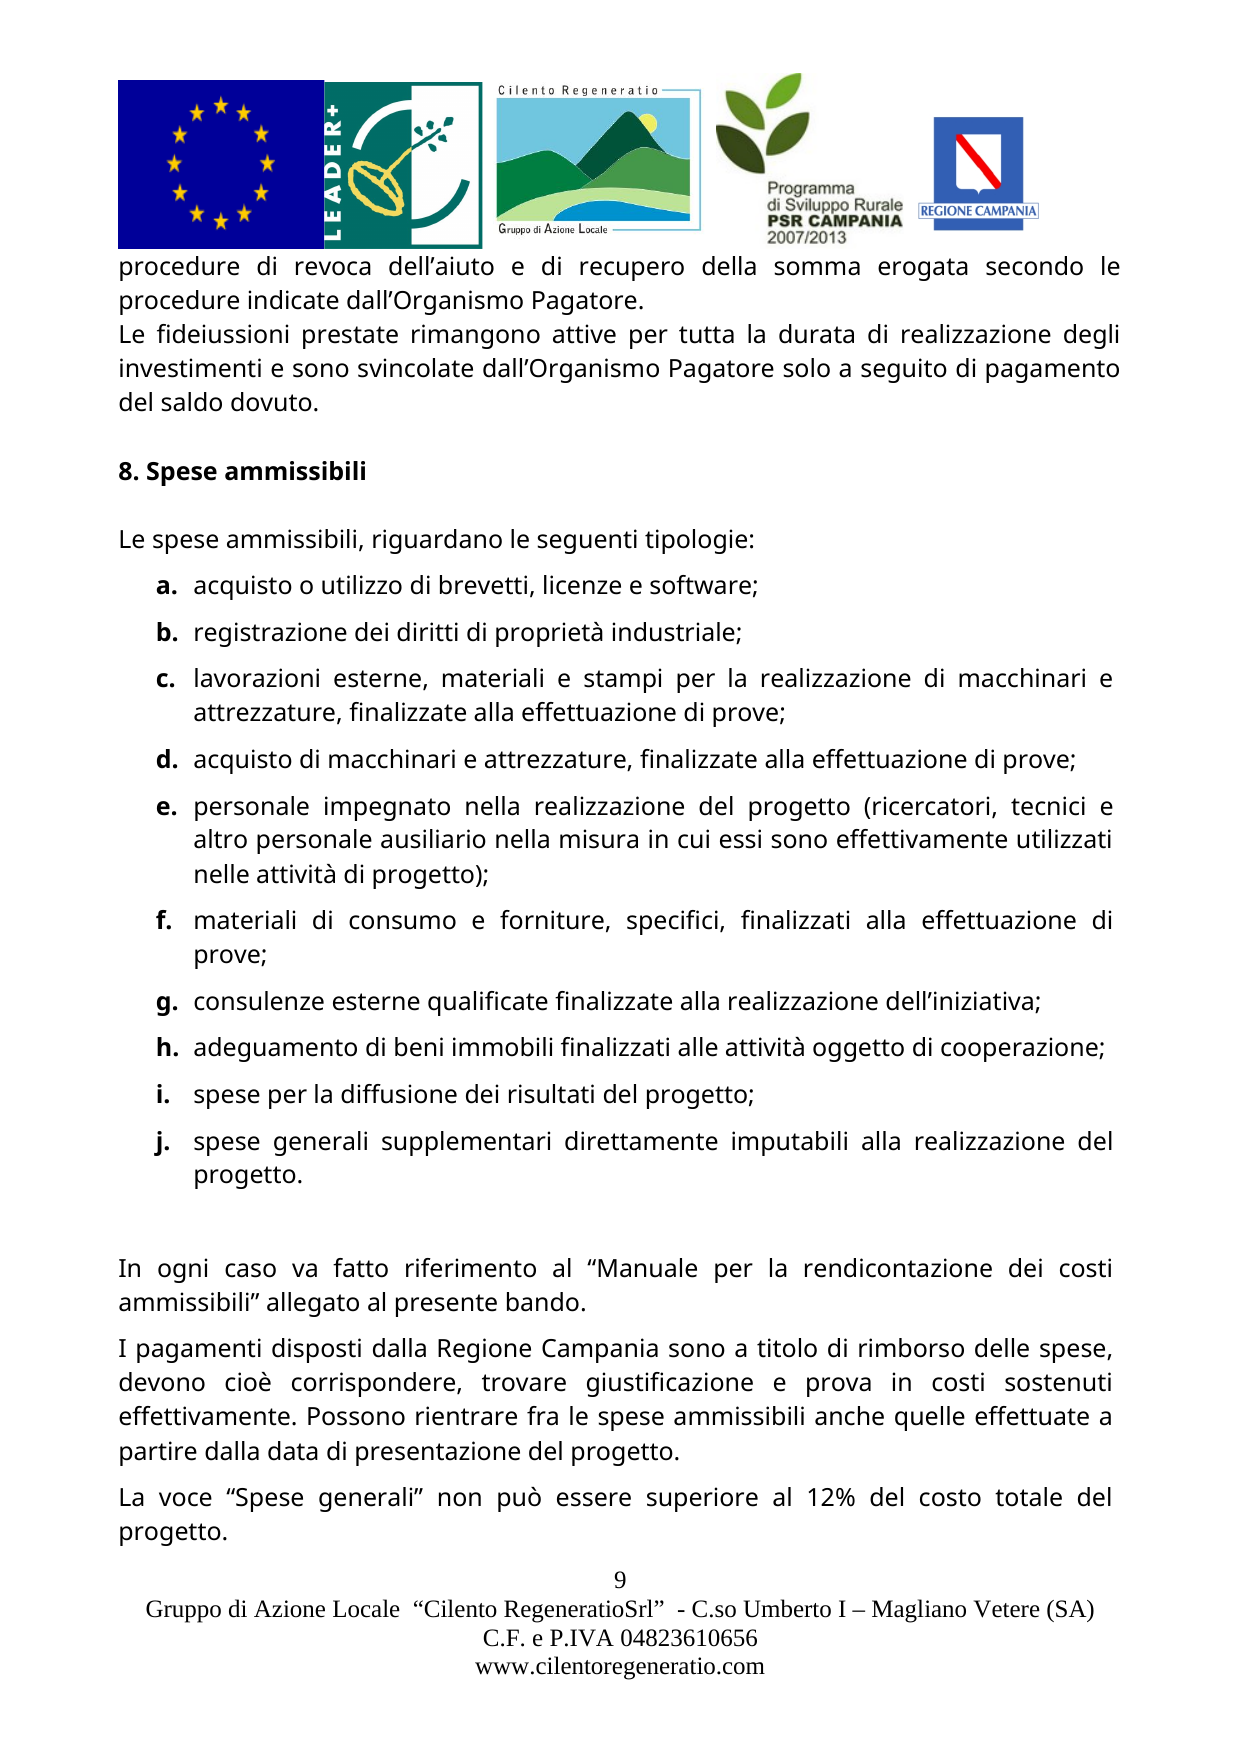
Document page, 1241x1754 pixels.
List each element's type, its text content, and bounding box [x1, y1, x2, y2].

list adeguamento di beni immobili finalizzati alle attività oggetto di cooperazione; [156, 1030, 1114, 1064]
list acquisto o utilizzo di brevetti, licenze e software; [156, 568, 1114, 602]
text 8. Spese ammissibili [118, 453, 1122, 487]
list lavorazioni esterne, materiali e stampi per la realizzazione di macchinari e attrezzature, finalizzate alla effettuazione di prove; [156, 661, 1114, 729]
list spese per la diffusione dei risultati del progetto; [156, 1077, 1114, 1111]
text In ogni caso va fatto riferimento al “Manuale per la rendicontazione dei costi ammissibili” allegato al presente bando. [118, 1250, 1114, 1318]
list acquisto di macchinari e attrezzature, finalizzate alla effettuazione di prove; [156, 742, 1114, 776]
text Le spese ammissibili, riguardano le seguenti tipologie: [118, 521, 1114, 555]
list registrazione dei diritti di proprietà industriale; [156, 614, 1114, 648]
picture [118, 73, 1054, 249]
list materiali di consumo e forniture, specifici, finalizzati alla effettuazione di prove; [156, 903, 1114, 971]
list consulenze esterne qualificate finalizzate alla realizzazione dell’iniziativa; [156, 983, 1114, 1017]
list spese generali supplementari direttamente imputabili alla realizzazione del progetto. [156, 1123, 1114, 1191]
text La voce “Spese generali” non può essere superiore al 12% del costo totale del progetto. [118, 1480, 1114, 1548]
text Le fideiussioni prestate rimangono attive per tutta la durata di realizzazione degli investimenti e sono svincolate dall’Organismo Pagatore solo a seguito di pagamento del saldo dovuto. [118, 317, 1122, 419]
text I pagamenti disposti dalla Regione Campania sono a titolo di rimborso delle spese, devono cioè corrispondere, trovare giustificazione e prova in costi sostenuti effettivamente. Possono rientrare fra le spese ammissibili anche quelle effettuate a partire dalla data di presentazione del progetto. [118, 1331, 1114, 1467]
list personale impegnato nella realizzazione del progetto (ricercatori, tecnici e altro personale ausiliario nella misura in cui essi sono effettivamente utilizzati nelle attività di progetto); [156, 788, 1114, 890]
